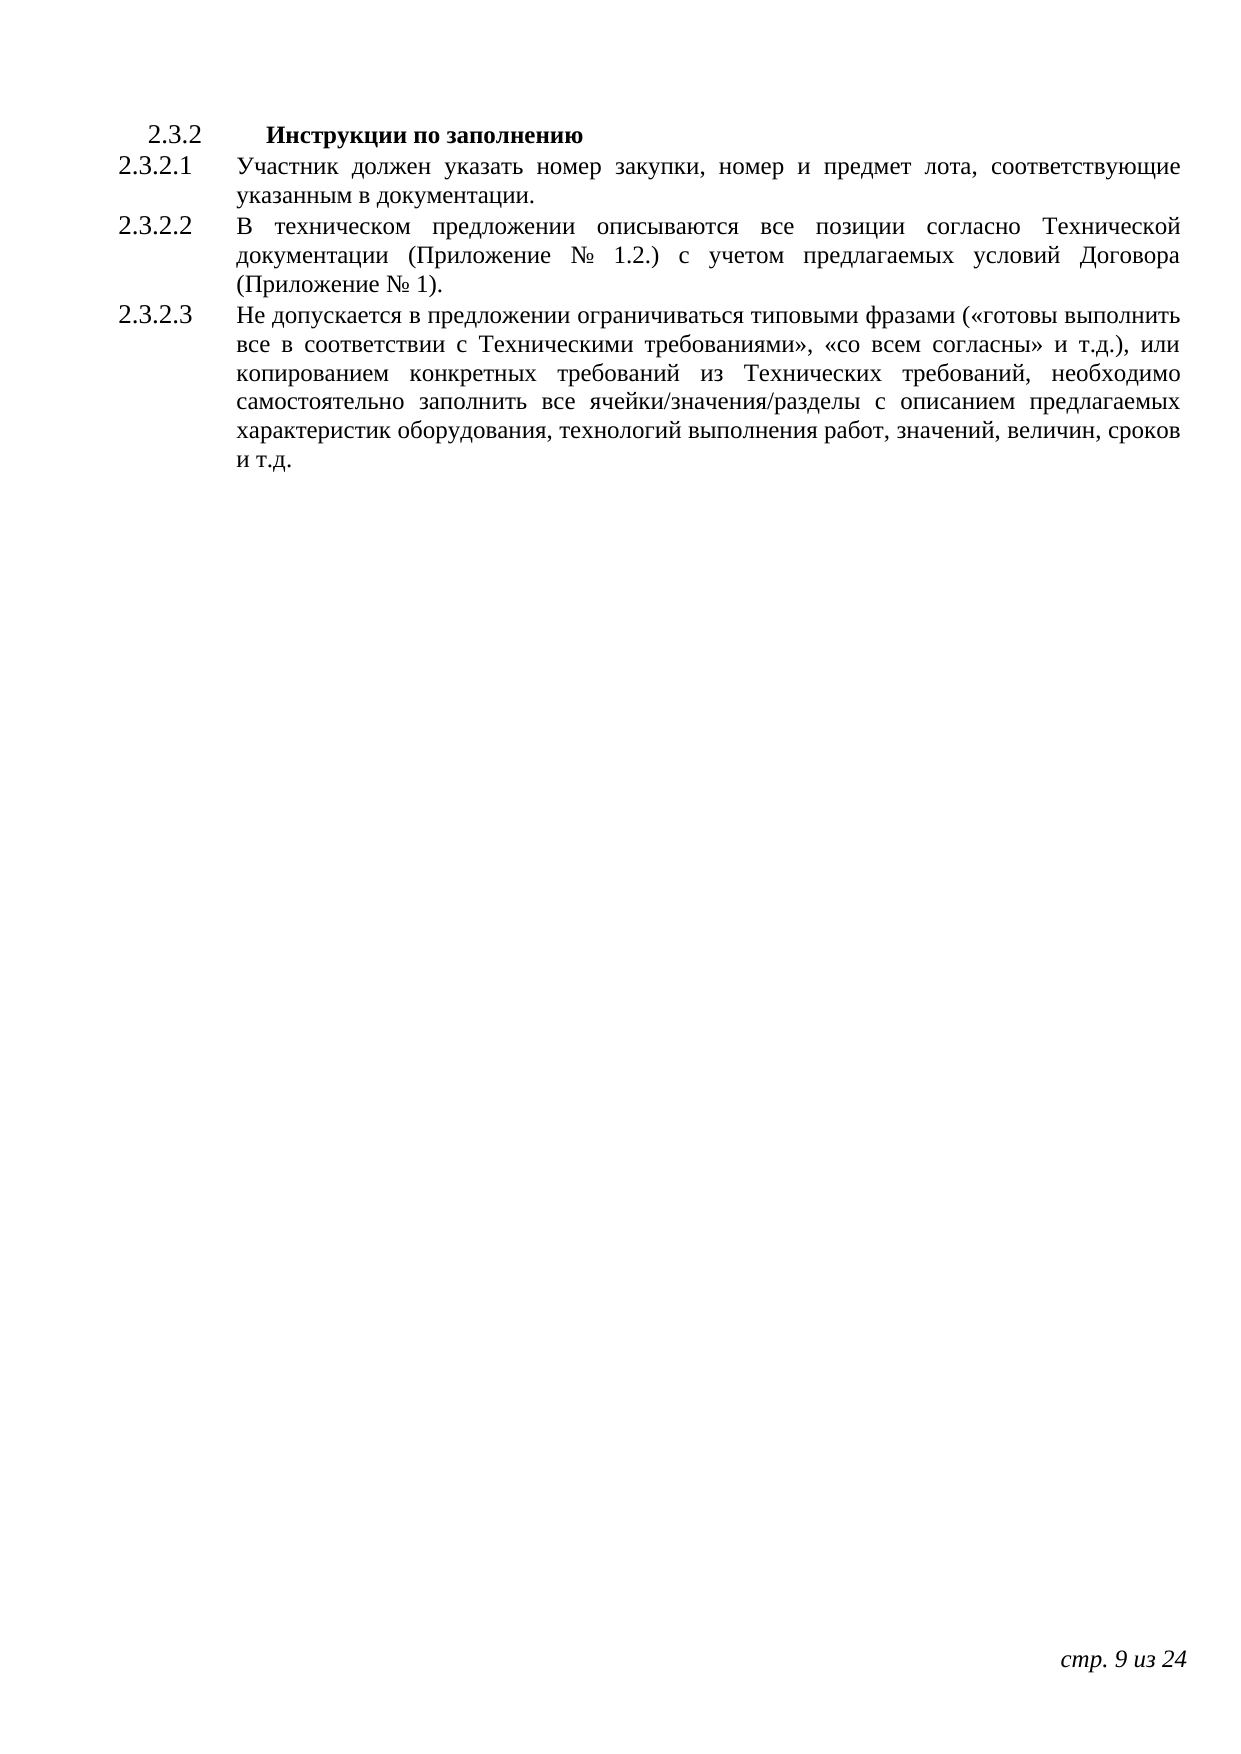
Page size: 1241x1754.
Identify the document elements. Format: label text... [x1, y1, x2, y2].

text Инструкции по заполнению [148, 118, 1181, 149]
text В техническом предложении описываются все позиции согласно Технической документации (Приложение № 1.2.) с учетом предлагаемых условий Договора (Приложение № 1). [118, 209, 1181, 298]
text Участник должен указать номер закупки, номер и предмет лота, соответствующие указанным в документации. [118, 149, 1181, 209]
text Не допускается в предложении ограничиваться типовыми фразами («готовы выполнить все в соответствии с Техническими требованиями», «со всем согласны» и т.д.), или копированием конкретных требований из Технических требований, необходимо самостоятельно заполнить все ячейки/значения/разделы с описанием предлагаемых характеристик оборудования, технологий выполнения работ, значений, величин, сроков и т.д. [118, 298, 1181, 473]
